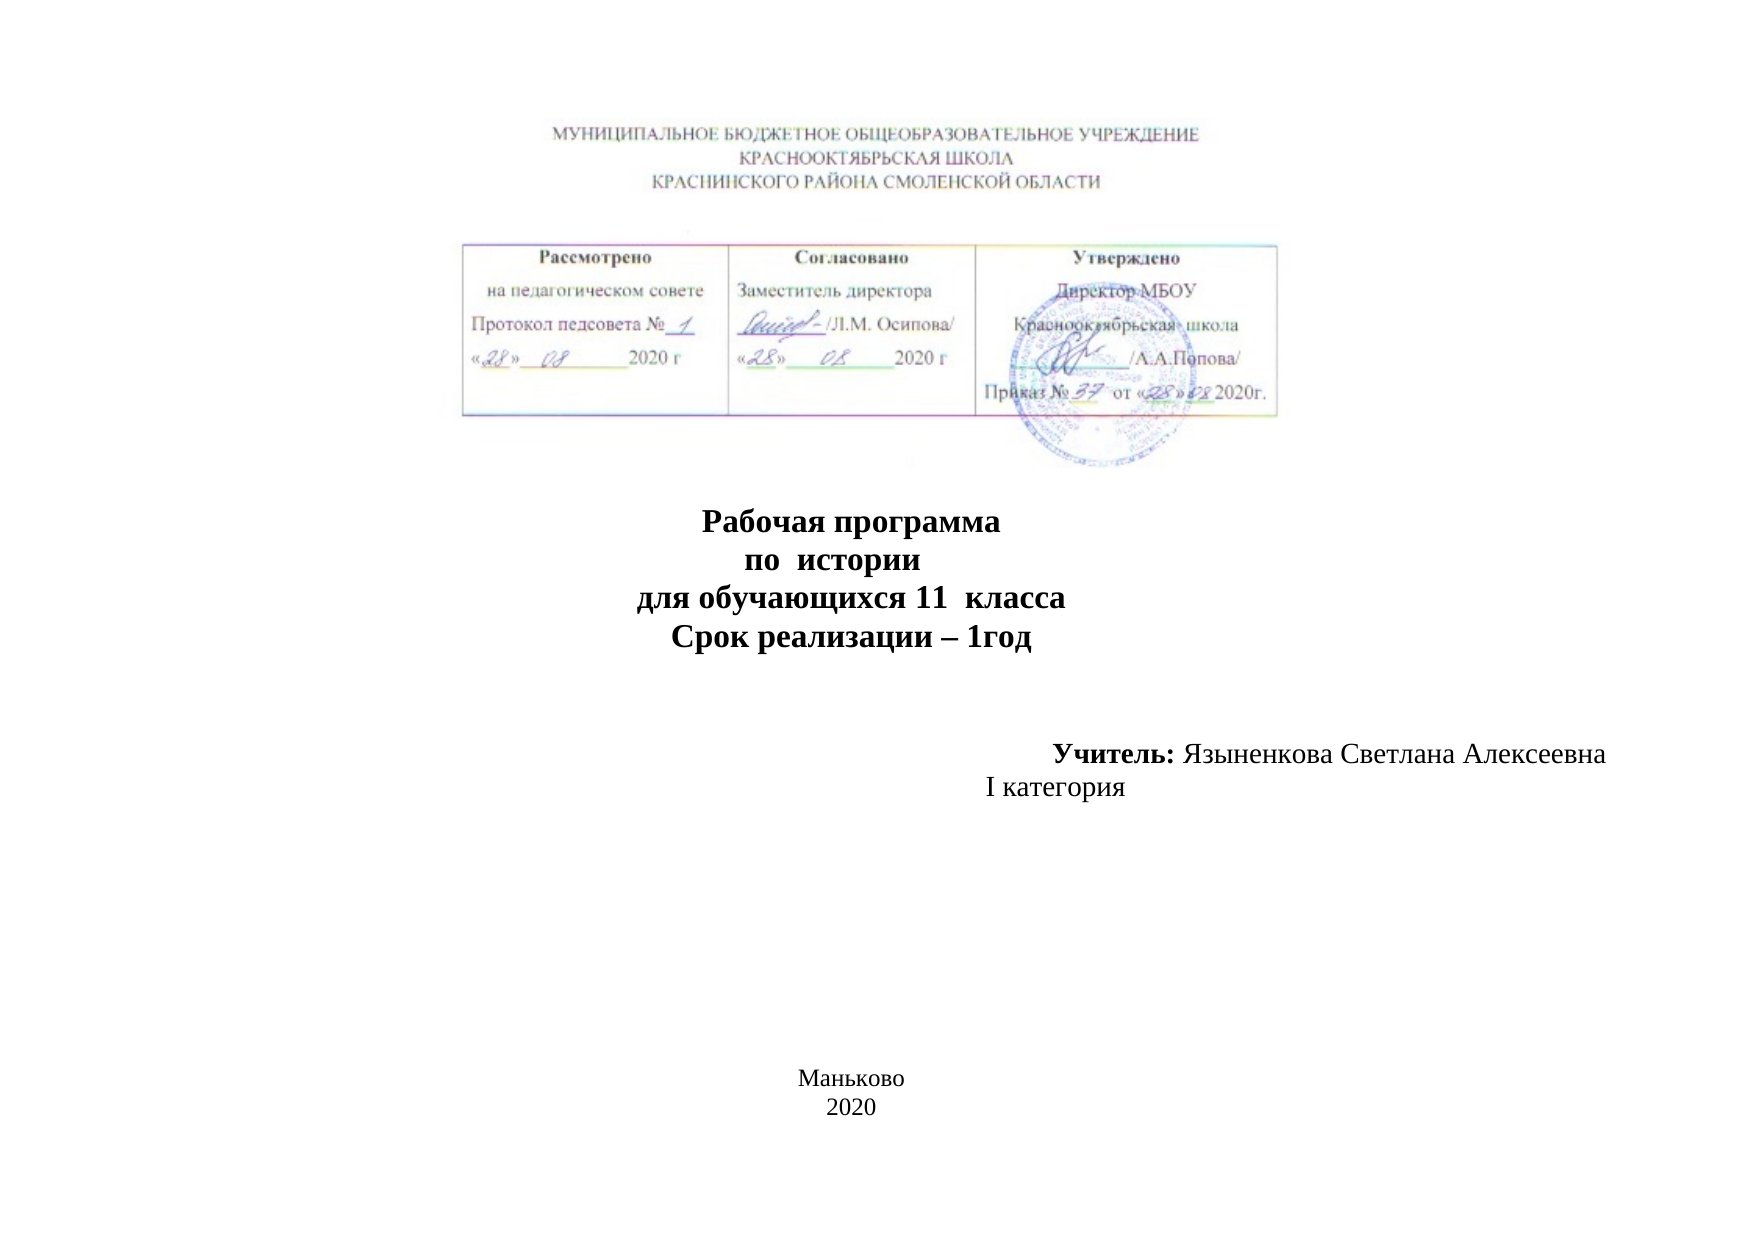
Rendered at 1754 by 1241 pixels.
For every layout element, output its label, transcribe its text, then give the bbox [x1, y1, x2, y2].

text Срок реализации – 1год [96, 616, 1606, 654]
text Учитель: Языненкова Светлана Алексеевна [96, 736, 1606, 769]
text 2020 [96, 1092, 1606, 1121]
text Рабочая программа [96, 501, 1606, 539]
text по истории [58, 539, 1606, 578]
text Маньково [96, 1063, 1606, 1092]
text для обучающихся 11 класса [96, 578, 1606, 616]
text I категория [96, 769, 1606, 803]
picture [406, 93, 1311, 501]
